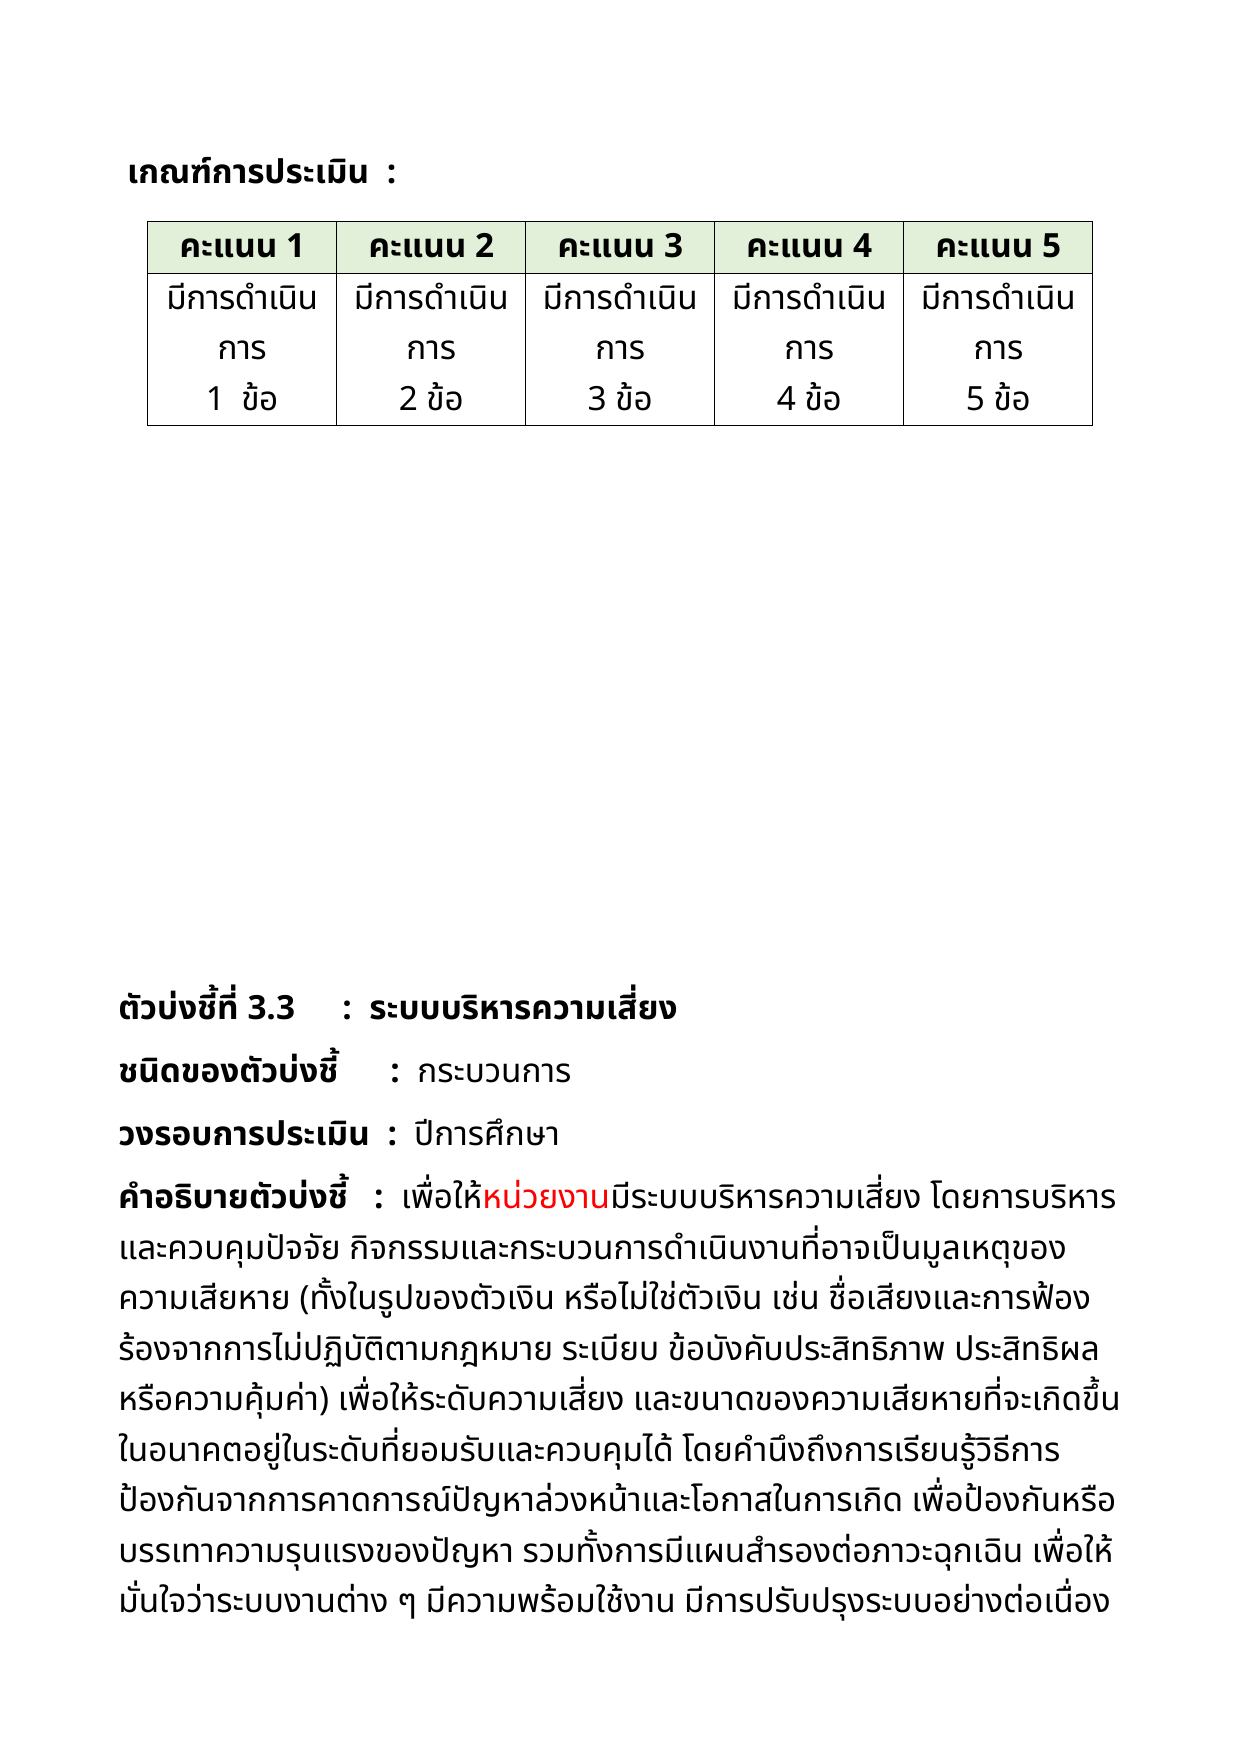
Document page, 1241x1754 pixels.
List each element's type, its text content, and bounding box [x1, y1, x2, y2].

text ตัวบ่งชี้ที่ 3.3 : ระบบบริหารความเสี่ยง [118, 984, 1129, 1034]
table_header คะแนน 5 [904, 222, 1092, 273]
table_cell มีการดำเนินการ 5 ข้อ [904, 274, 1092, 425]
table_cell มีการดำเนินการ 2 ข้อ [337, 274, 525, 425]
table_header คะแนน 1 [148, 222, 336, 273]
table_cell มีการดำเนินการ 4 ข้อ [715, 274, 903, 425]
table_header คะแนน 3 [526, 222, 714, 273]
table_cell มีการดำเนินการ 1 ข้อ [148, 274, 336, 425]
text เกณฑ์การประเมิน : [118, 148, 1122, 198]
table_header คะแนน 2 [337, 222, 525, 273]
text ชนิดของตัวบ่งชี้ : กระบวนการ [118, 1047, 1120, 1097]
table_header คะแนน 4 [715, 222, 903, 273]
text วงรอบการประเมิน : ปีการศึกษา [118, 1110, 1122, 1161]
table_cell มีการดำเนินการ 3 ข้อ [526, 274, 714, 425]
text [118, 1173, 1122, 1627]
